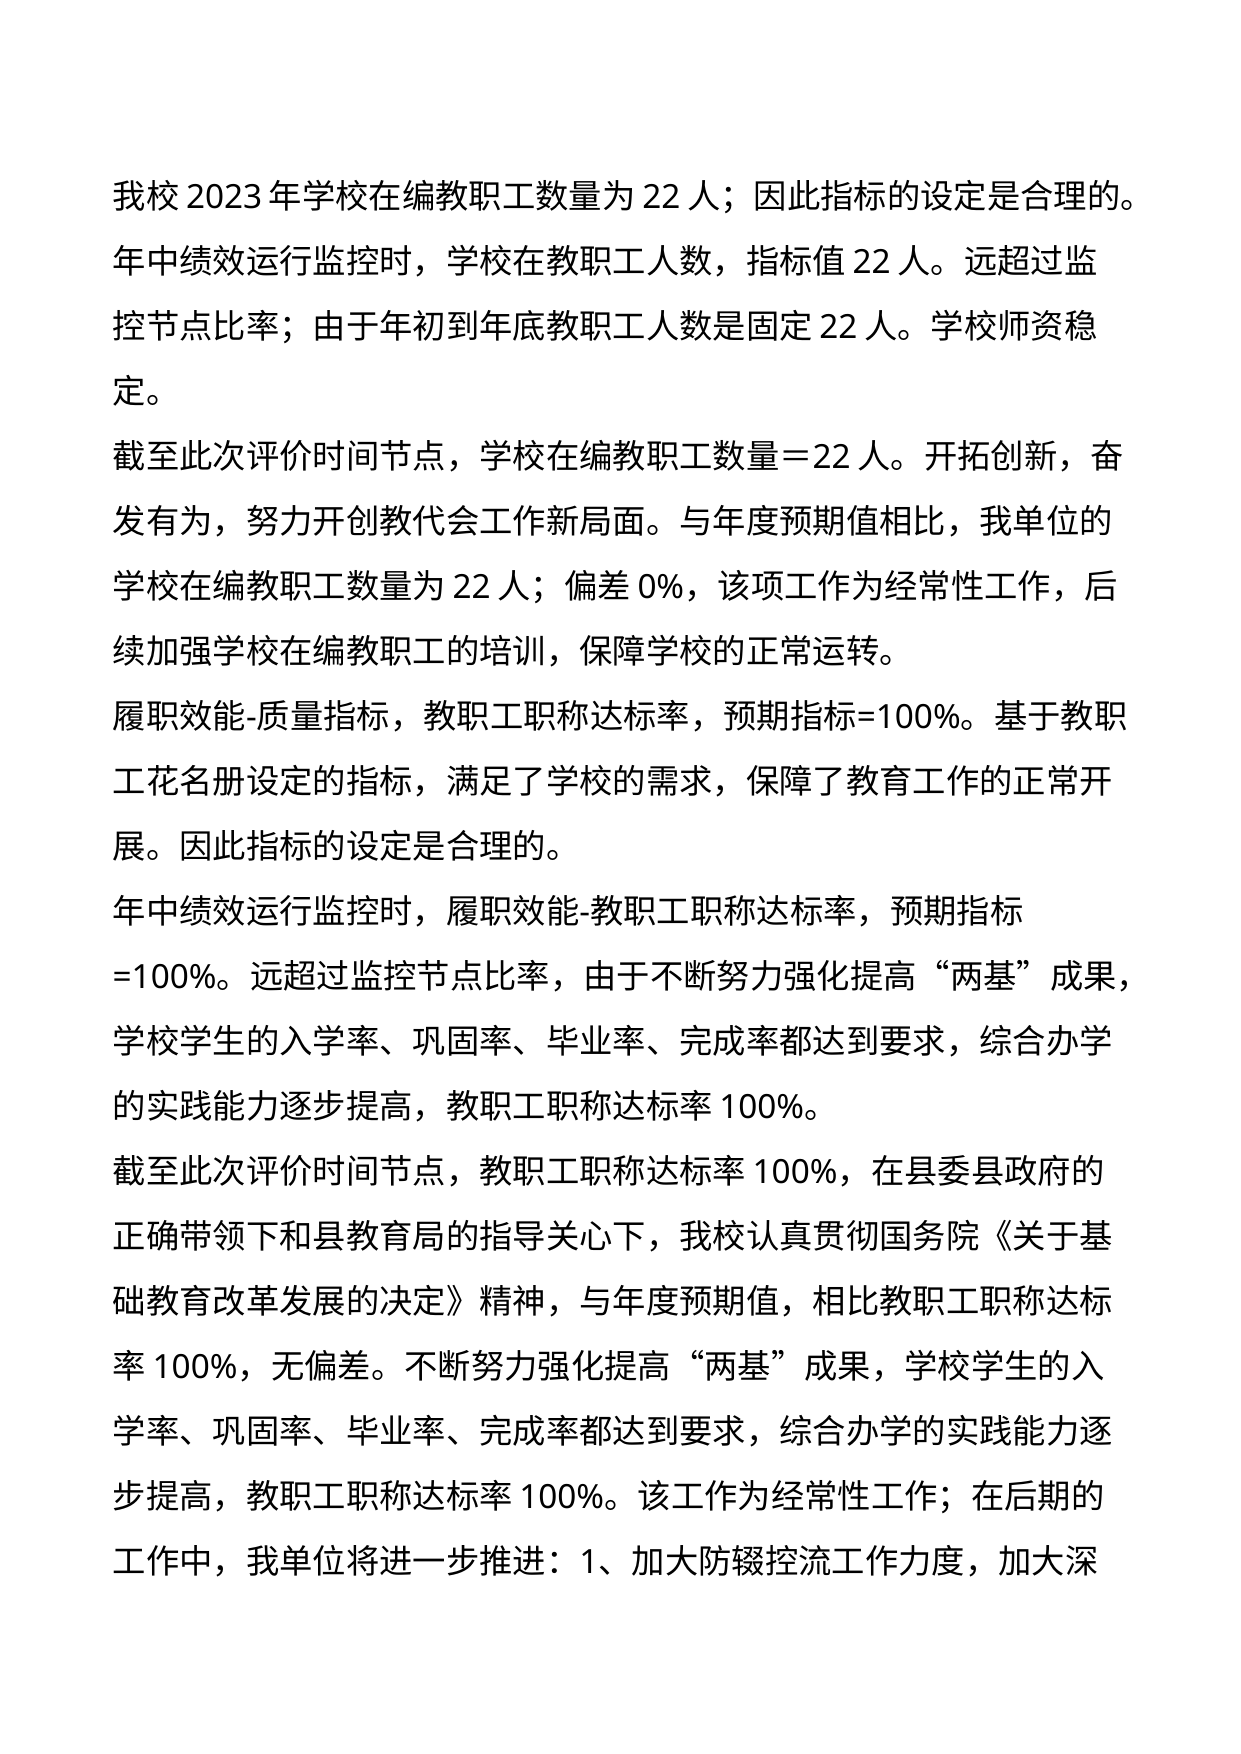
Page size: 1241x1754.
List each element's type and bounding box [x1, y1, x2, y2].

text [112, 162, 1128, 1592]
